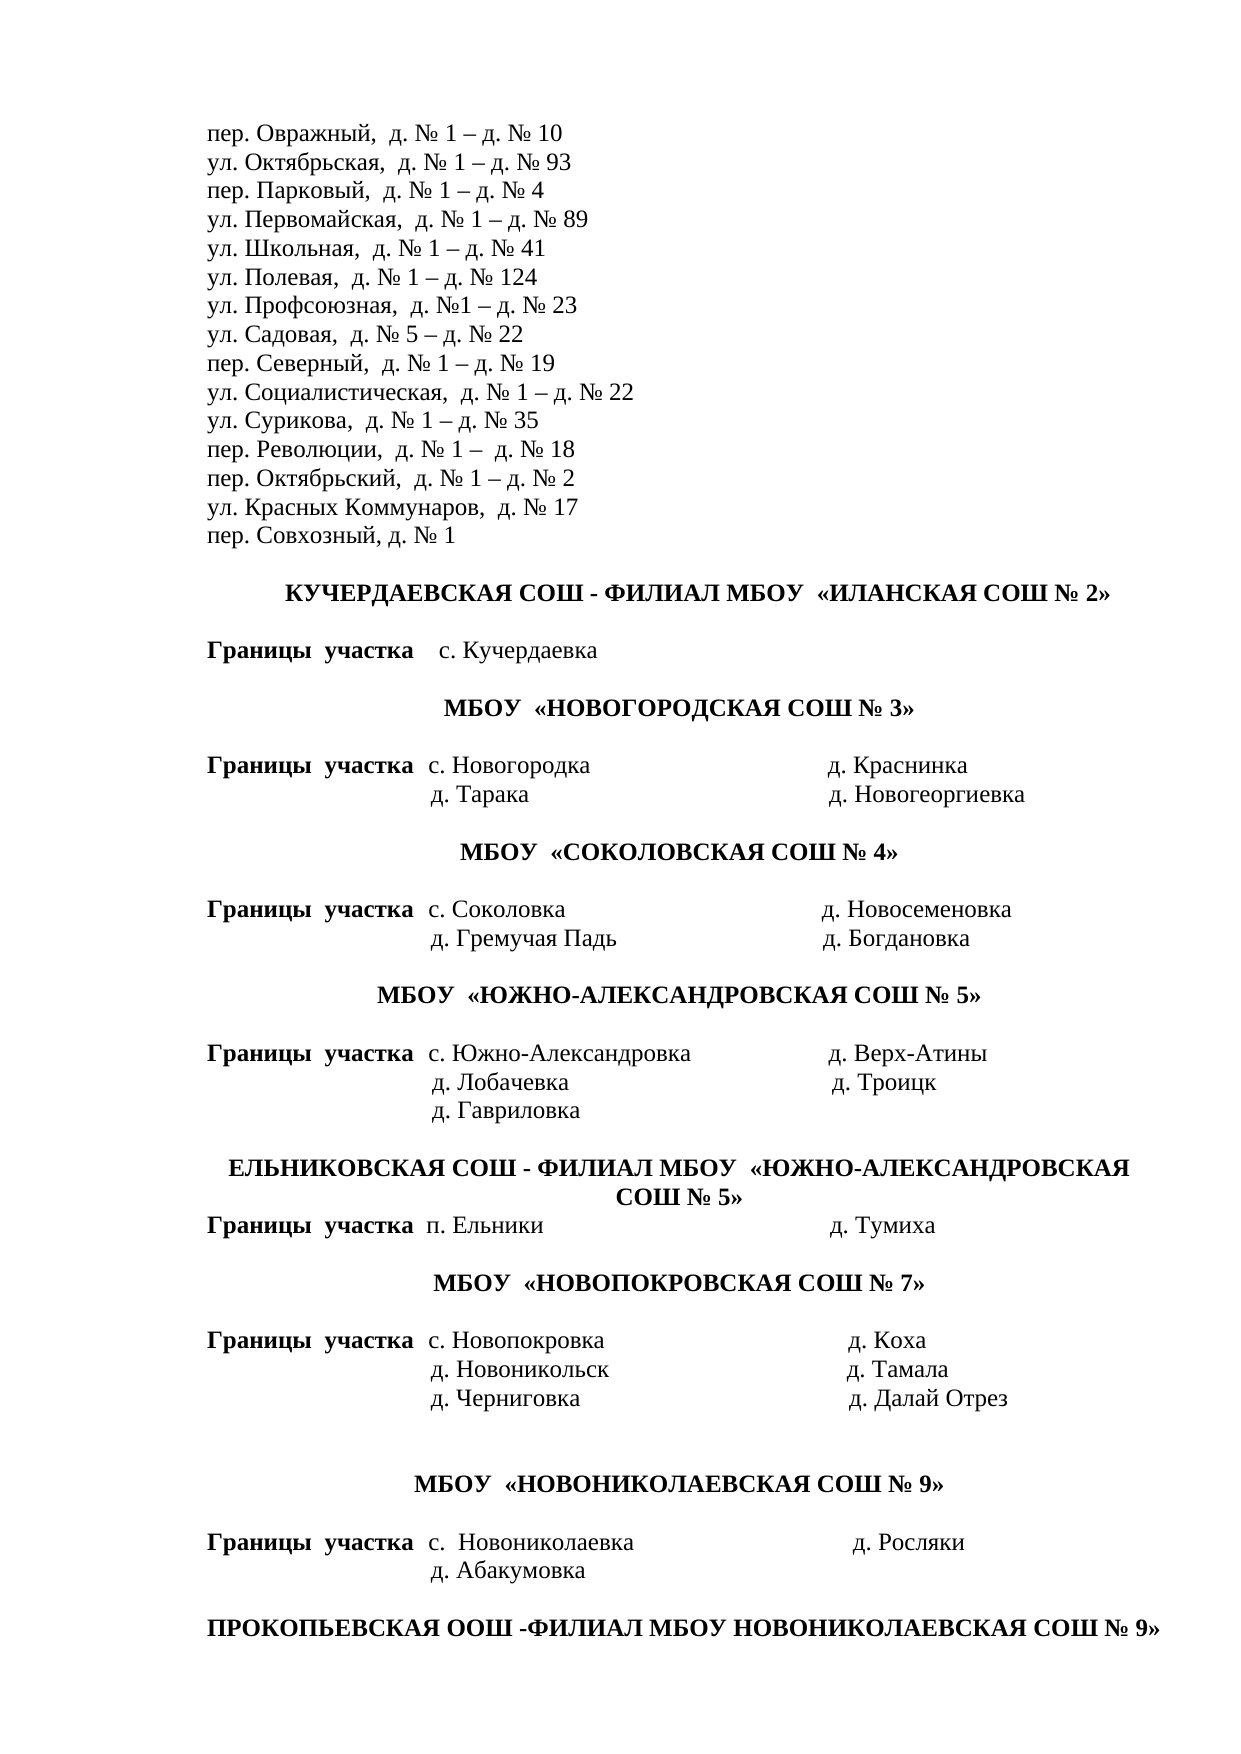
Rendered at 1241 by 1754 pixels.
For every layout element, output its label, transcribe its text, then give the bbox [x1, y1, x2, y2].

text Границы участка с. Соколовка д. Новосеменовка [207, 894, 1152, 923]
text пер. Парковый, д. № 1 – д. № 4 [207, 176, 1152, 204]
text ул. Сурикова, д. № 1 – д. № 35 [207, 406, 1152, 434]
text ул. Первомайская, д. № 1 – д. № 89 [207, 204, 1152, 233]
text д. Лобачевка д. Троицк [207, 1067, 1152, 1096]
text МБОУ «НОВОНИКОЛАЕВСКАЯ СОШ № 9» [207, 1469, 1152, 1498]
text пер. Северный, д. № 1 – д. № 19 [207, 348, 1152, 377]
text ул. Социалистическая, д. № 1 – д. № 22 [207, 377, 1152, 406]
text Границы участка с. Новониколаевка д. Росляки [207, 1527, 1152, 1556]
text ул. Красных Коммунаров, д. № 17 [207, 492, 1152, 521]
text МБОУ «НОВОГОРОДСКАЯ СОШ № 3» [207, 693, 1152, 722]
text ул. Школьная, д. № 1 – д. № 41 [207, 233, 1152, 262]
text Границы участка п. Ельники д. Тумиха [207, 1211, 1152, 1239]
text д. Гремучая Падь д. Богдановка [207, 923, 1152, 952]
text Границы участка с. Южно-Александровка д. Верх-Атины [207, 1038, 1152, 1067]
text пер. Октябрьский, д. № 1 – д. № 2 [207, 463, 1152, 492]
text пер. Совхозный, д. № 1 [207, 521, 1152, 549]
text ул. Полевая, д. № 1 – д. № 124 [207, 262, 1152, 291]
text МБОУ «ЮЖНО-АЛЕКСАНДРОВСКАЯ СОШ № 5» [207, 981, 1152, 1009]
text пер. Революции, д. № 1 – д. № 18 [207, 434, 1152, 463]
text д. Черниговка д. Далай Отрез [218, 1383, 1152, 1412]
text КУЧЕРДАЕВСКАЯ СОШ - ФИЛИАЛ МБОУ «ИЛАНСКАЯ СОШ № 2» [207, 578, 1152, 607]
text Границы участка с. Новогородка д. Краснинка [207, 751, 1152, 779]
text ул. Садовая, д. № 5 – д. № 22 [207, 319, 1152, 348]
text Границы участка с. Кучердаевка [207, 636, 1152, 664]
text д. Гавриловка [207, 1096, 1152, 1124]
text ЕЛЬНИКОВСКАЯ СОШ - ФИЛИАЛ МБОУ «ЮЖНО-АЛЕКСАНДРОВСКАЯ СОШ № 5» [207, 1153, 1152, 1211]
text МБОУ «НОВОПОКРОВСКАЯ СОШ № 7» [207, 1268, 1152, 1297]
text д. Абакумовка [207, 1556, 1152, 1584]
text ул. Октябрьская, д. № 1 – д. № 93 [207, 147, 1152, 176]
text МБОУ «СОКОЛОВСКАЯ СОШ № 4» [207, 837, 1152, 866]
text д. Тарака д. Новогеоргиевка [207, 779, 1152, 808]
text пер. Овражный, д. № 1 – д. № 10 [207, 118, 1152, 147]
text Границы участка с. Новопокровка д. Коха [207, 1326, 1152, 1354]
text ул. Профсоюзная, д. №1 – д. № 23 [207, 291, 1152, 319]
text ПРОКОПЬЕВСКАЯ ООШ -ФИЛИАЛ МБОУ НОВОНИКОЛАЕВСКАЯ СОШ № 9» [207, 1613, 1167, 1642]
text д. Новоникольск д. Тамала [207, 1354, 1152, 1383]
